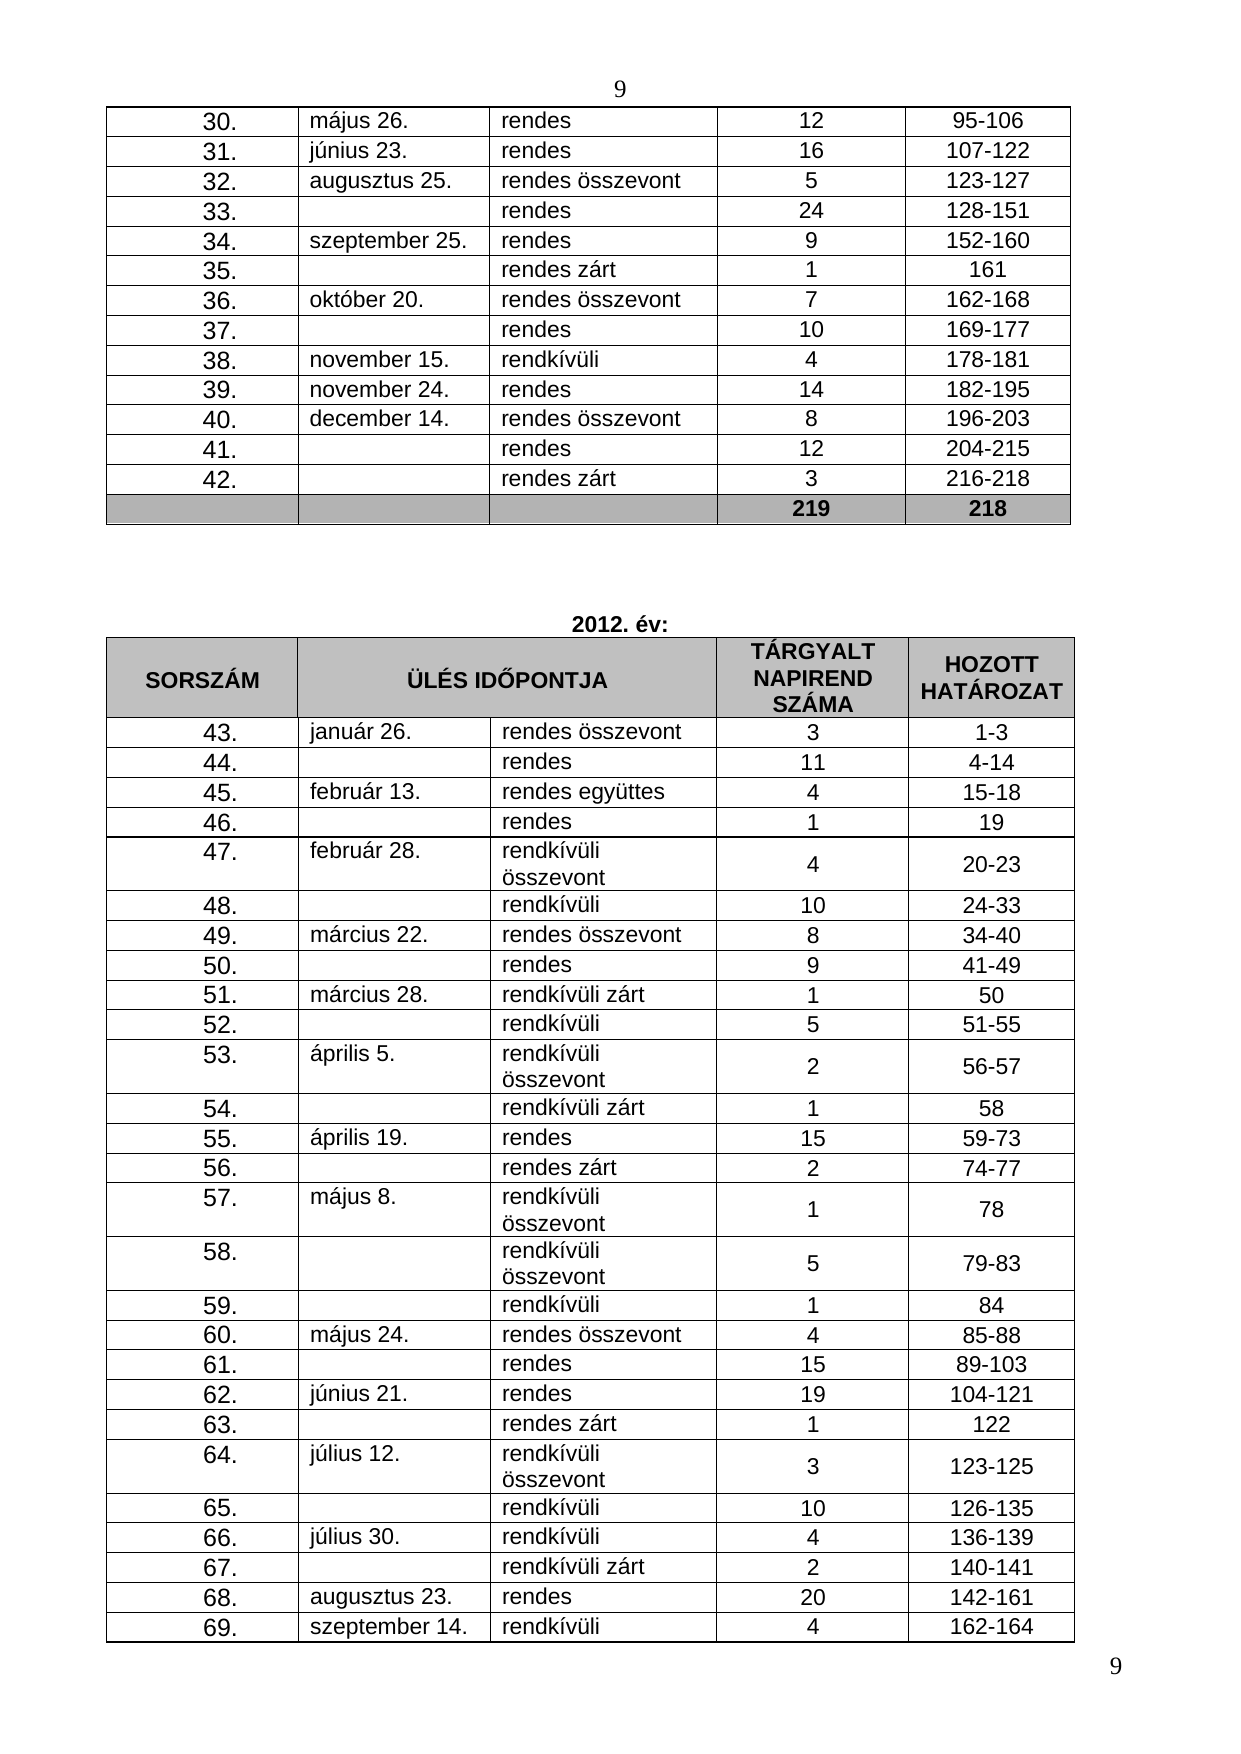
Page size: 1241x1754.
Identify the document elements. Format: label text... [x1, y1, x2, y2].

table_cell 12 [718, 108, 905, 136]
table_cell 5 [718, 167, 905, 196]
table_cell [107, 256, 298, 285]
table_cell rendes összevont [490, 286, 717, 315]
table_cell [299, 1291, 490, 1319]
table_cell [299, 1094, 490, 1123]
table_cell 2 [717, 1040, 908, 1093]
table_cell [107, 137, 298, 166]
table_cell [107, 1291, 298, 1319]
table_cell 8 [718, 405, 905, 434]
table_cell [107, 435, 298, 464]
table_cell 122 [909, 1410, 1074, 1439]
table_cell 10 [717, 891, 908, 920]
table_cell [107, 1410, 298, 1439]
table_cell rendkívüli zárt [491, 981, 716, 1009]
table_cell 123-125 [909, 1440, 1074, 1492]
table_cell 4-14 [909, 748, 1074, 777]
table_cell [107, 1523, 298, 1552]
table_cell 128-151 [906, 197, 1070, 226]
table_cell [107, 1124, 298, 1152]
table_cell április 19. [299, 1124, 490, 1152]
table_cell 12 [718, 435, 905, 464]
table_cell rendkívüli [491, 1291, 716, 1319]
table_cell rendkívüli összevont [491, 1237, 716, 1290]
table_cell 3 [717, 1440, 908, 1492]
table_cell rendkívüli [490, 346, 717, 374]
table_cell 196-203 [906, 405, 1070, 434]
table_cell [299, 951, 490, 979]
table_cell rendkívüli [491, 891, 716, 920]
table_cell szeptember 25. [299, 227, 489, 255]
table_cell 162-164 [909, 1613, 1074, 1641]
table_cell 104-121 [909, 1380, 1074, 1409]
table_cell [107, 495, 298, 523]
table_header SORSZÁM [107, 638, 297, 717]
table_cell június 23. [299, 137, 489, 166]
table_cell [107, 808, 298, 836]
table_cell 15 [717, 1350, 908, 1379]
table_cell [299, 808, 490, 836]
table_cell rendes [490, 108, 717, 136]
table_cell rendes zárt [491, 1410, 716, 1439]
table_cell [107, 1237, 298, 1290]
table_cell február 13. [299, 778, 490, 807]
table_cell [299, 1410, 490, 1439]
table_cell rendes zárt [490, 256, 717, 285]
table_cell [107, 405, 298, 434]
table_cell [107, 1154, 298, 1182]
table_cell 24-33 [909, 891, 1074, 920]
table_cell 4 [717, 1523, 908, 1552]
table_cell [107, 981, 298, 1009]
table_cell 169-177 [906, 316, 1070, 345]
table_cell május 24. [299, 1321, 490, 1349]
table_cell rendes összevont [491, 921, 716, 950]
table_cell 123-127 [906, 167, 1070, 196]
table_cell [107, 1094, 298, 1123]
table_cell rendkívüli [491, 1523, 716, 1552]
table_cell 216-218 [906, 465, 1070, 494]
table_cell 218 [906, 495, 1070, 523]
table_cell 24 [718, 197, 905, 226]
table_cell [107, 465, 298, 494]
table_cell rendes [490, 137, 717, 166]
table_cell 1 [717, 1183, 908, 1236]
table_cell 140-141 [909, 1553, 1074, 1582]
table_cell 5 [717, 1237, 908, 1290]
table_cell 1 [717, 808, 908, 836]
table_cell november 24. [299, 376, 489, 404]
table_cell február 28. [299, 838, 490, 890]
table_cell 4 [717, 1321, 908, 1349]
table_cell rendes együttes [491, 778, 716, 807]
table_cell 59-73 [909, 1124, 1074, 1152]
table_cell 1 [717, 1410, 908, 1439]
table_cell 84 [909, 1291, 1074, 1319]
table_cell [107, 197, 298, 226]
table_cell 11 [717, 748, 908, 777]
table_cell 56-57 [909, 1040, 1074, 1093]
table_cell rendes összevont [491, 718, 716, 747]
table_cell rendes [491, 748, 716, 777]
table_cell [107, 838, 298, 890]
table_cell rendes [490, 435, 717, 464]
table_cell május 26. [299, 108, 489, 136]
table_cell [107, 1010, 298, 1039]
table_cell 152-160 [906, 227, 1070, 255]
table_cell rendkívüli zárt [491, 1553, 716, 1582]
table_cell 142-161 [909, 1583, 1074, 1612]
table_cell 204-215 [906, 435, 1070, 464]
table_cell [107, 748, 298, 777]
table_cell [107, 1583, 298, 1612]
table_cell 4 [718, 346, 905, 374]
table_cell 1-3 [909, 718, 1074, 747]
table_cell rendkívüli zárt [491, 1094, 716, 1123]
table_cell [491, 1613, 716, 1641]
table_cell 19 [717, 1380, 908, 1409]
table_cell 16 [718, 137, 905, 166]
table_cell rendkívüli összevont [491, 1040, 716, 1093]
table_cell augusztus 23. [299, 1583, 490, 1612]
table_cell 178-181 [906, 346, 1070, 374]
table_cell [107, 891, 298, 920]
table_cell május 8. [299, 1183, 490, 1236]
table_cell [299, 435, 489, 464]
table_cell [107, 1321, 298, 1349]
table_cell [299, 1350, 490, 1379]
table_cell [299, 1494, 490, 1522]
table_cell 136-139 [909, 1523, 1074, 1552]
table_cell január 26. [299, 718, 490, 747]
table_cell 3 [717, 718, 908, 747]
table_cell [299, 316, 489, 345]
table_cell 162-168 [906, 286, 1070, 315]
table_cell 4 [717, 838, 908, 890]
table_cell [107, 1040, 298, 1093]
table_cell [299, 1154, 490, 1182]
table_cell [107, 1380, 298, 1409]
table_cell [107, 376, 298, 404]
table_cell 10 [717, 1494, 908, 1522]
table_cell [299, 891, 490, 920]
table_cell [107, 1613, 298, 1641]
table_cell [107, 227, 298, 255]
table_cell [107, 286, 298, 315]
table_cell [299, 197, 489, 226]
table_cell augusztus 25. [299, 167, 489, 196]
table_cell 10 [718, 316, 905, 345]
table_cell 89-103 [909, 1350, 1074, 1379]
table_cell rendkívüli összevont [491, 838, 716, 890]
table_cell 5 [717, 1010, 908, 1039]
table_cell 2 [717, 1154, 908, 1182]
table_cell [299, 1010, 490, 1039]
table_cell június 21. [299, 1380, 490, 1409]
table_cell szeptember 14. [299, 1613, 490, 1641]
table_cell 15-18 [909, 778, 1074, 807]
table_cell 50 [909, 981, 1074, 1009]
table_cell 95-106 [906, 108, 1070, 136]
table_cell rendes [490, 316, 717, 345]
table_cell március 22. [299, 921, 490, 950]
table_cell 219 [718, 495, 905, 523]
table_cell 3 [718, 465, 905, 494]
table_cell rendkívüli [491, 1494, 716, 1522]
table_cell [299, 495, 489, 523]
table_cell 79-83 [909, 1237, 1074, 1290]
table_cell 2 [717, 1553, 908, 1582]
table_cell rendkívüli összevont [491, 1440, 716, 1492]
table_cell [299, 1237, 490, 1290]
table_cell november 15. [299, 346, 489, 374]
table_cell [107, 108, 298, 136]
table_cell 34-40 [909, 921, 1074, 950]
table_cell [107, 951, 298, 979]
table_cell [107, 1350, 298, 1379]
table_cell [299, 465, 489, 494]
table_cell rendes összevont [491, 1321, 716, 1349]
table_cell 9 [717, 951, 908, 979]
table_cell rendes [491, 1583, 716, 1612]
table_cell rendes [491, 1380, 716, 1409]
table_cell 19 [909, 808, 1074, 836]
table_cell rendes zárt [491, 1154, 716, 1182]
table_cell [107, 316, 298, 345]
table_cell rendes [491, 1124, 716, 1152]
table_cell rendes [490, 227, 717, 255]
table_cell [107, 1183, 298, 1236]
table_cell rendes [490, 197, 717, 226]
table_cell 51-55 [909, 1010, 1074, 1039]
table_cell 1 [717, 1291, 908, 1319]
table_cell 126-135 [909, 1494, 1074, 1522]
table_cell [107, 1494, 298, 1522]
table_cell 9 [718, 227, 905, 255]
table_cell 182-195 [906, 376, 1070, 404]
table_cell rendes összevont [490, 167, 717, 196]
table_cell rendes [491, 951, 716, 979]
table_cell [107, 346, 298, 374]
table_cell július 12. [299, 1440, 490, 1492]
table_cell 74-77 [909, 1154, 1074, 1182]
table_cell 1 [717, 1094, 908, 1123]
table_cell [299, 1553, 490, 1582]
table_cell 14 [718, 376, 905, 404]
table_cell [107, 1440, 298, 1492]
table_cell 161 [906, 256, 1070, 285]
table_cell rendkívüli összevont [491, 1183, 716, 1236]
table_cell [490, 495, 717, 523]
table_cell 58 [909, 1094, 1074, 1123]
table_cell 20-23 [909, 838, 1074, 890]
table_cell július 30. [299, 1523, 490, 1552]
table_cell [107, 167, 298, 196]
table_cell április 5. [299, 1040, 490, 1093]
table_cell [107, 921, 298, 950]
table_cell december 14. [299, 405, 489, 434]
table_cell [107, 718, 298, 747]
table_cell 1 [718, 256, 905, 285]
table_cell 8 [717, 921, 908, 950]
table_cell rendes [491, 808, 716, 836]
table_cell 20 [717, 1583, 908, 1612]
table_cell 7 [718, 286, 905, 315]
table_cell rendes [491, 1350, 716, 1379]
table_cell 15 [717, 1124, 908, 1152]
table_header TÁRGYALT NAPIREND SZÁMA [717, 638, 908, 717]
text 2012. év: [118, 611, 1122, 637]
table_cell rendes összevont [490, 405, 717, 434]
table_cell [107, 1553, 298, 1582]
table_cell október 20. [299, 286, 489, 315]
table_header HOZOTT HATÁROZAT [909, 638, 1074, 717]
table_cell 107-122 [906, 137, 1070, 166]
table_cell 4 [717, 778, 908, 807]
table_cell 4 [717, 1613, 908, 1641]
table_cell [299, 748, 490, 777]
table_cell 1 [717, 981, 908, 1009]
table_cell 85-88 [909, 1321, 1074, 1349]
table_cell [299, 256, 489, 285]
table_cell 78 [909, 1183, 1074, 1236]
table_cell rendkívüli [491, 1010, 716, 1039]
table_cell március 28. [299, 981, 490, 1009]
table_cell [107, 778, 298, 807]
table_cell 41-49 [909, 951, 1074, 979]
table_cell rendes zárt [490, 465, 717, 494]
table_header ÜLÉS IDŐPONTJA [298, 638, 716, 717]
table_cell rendes [490, 376, 717, 404]
